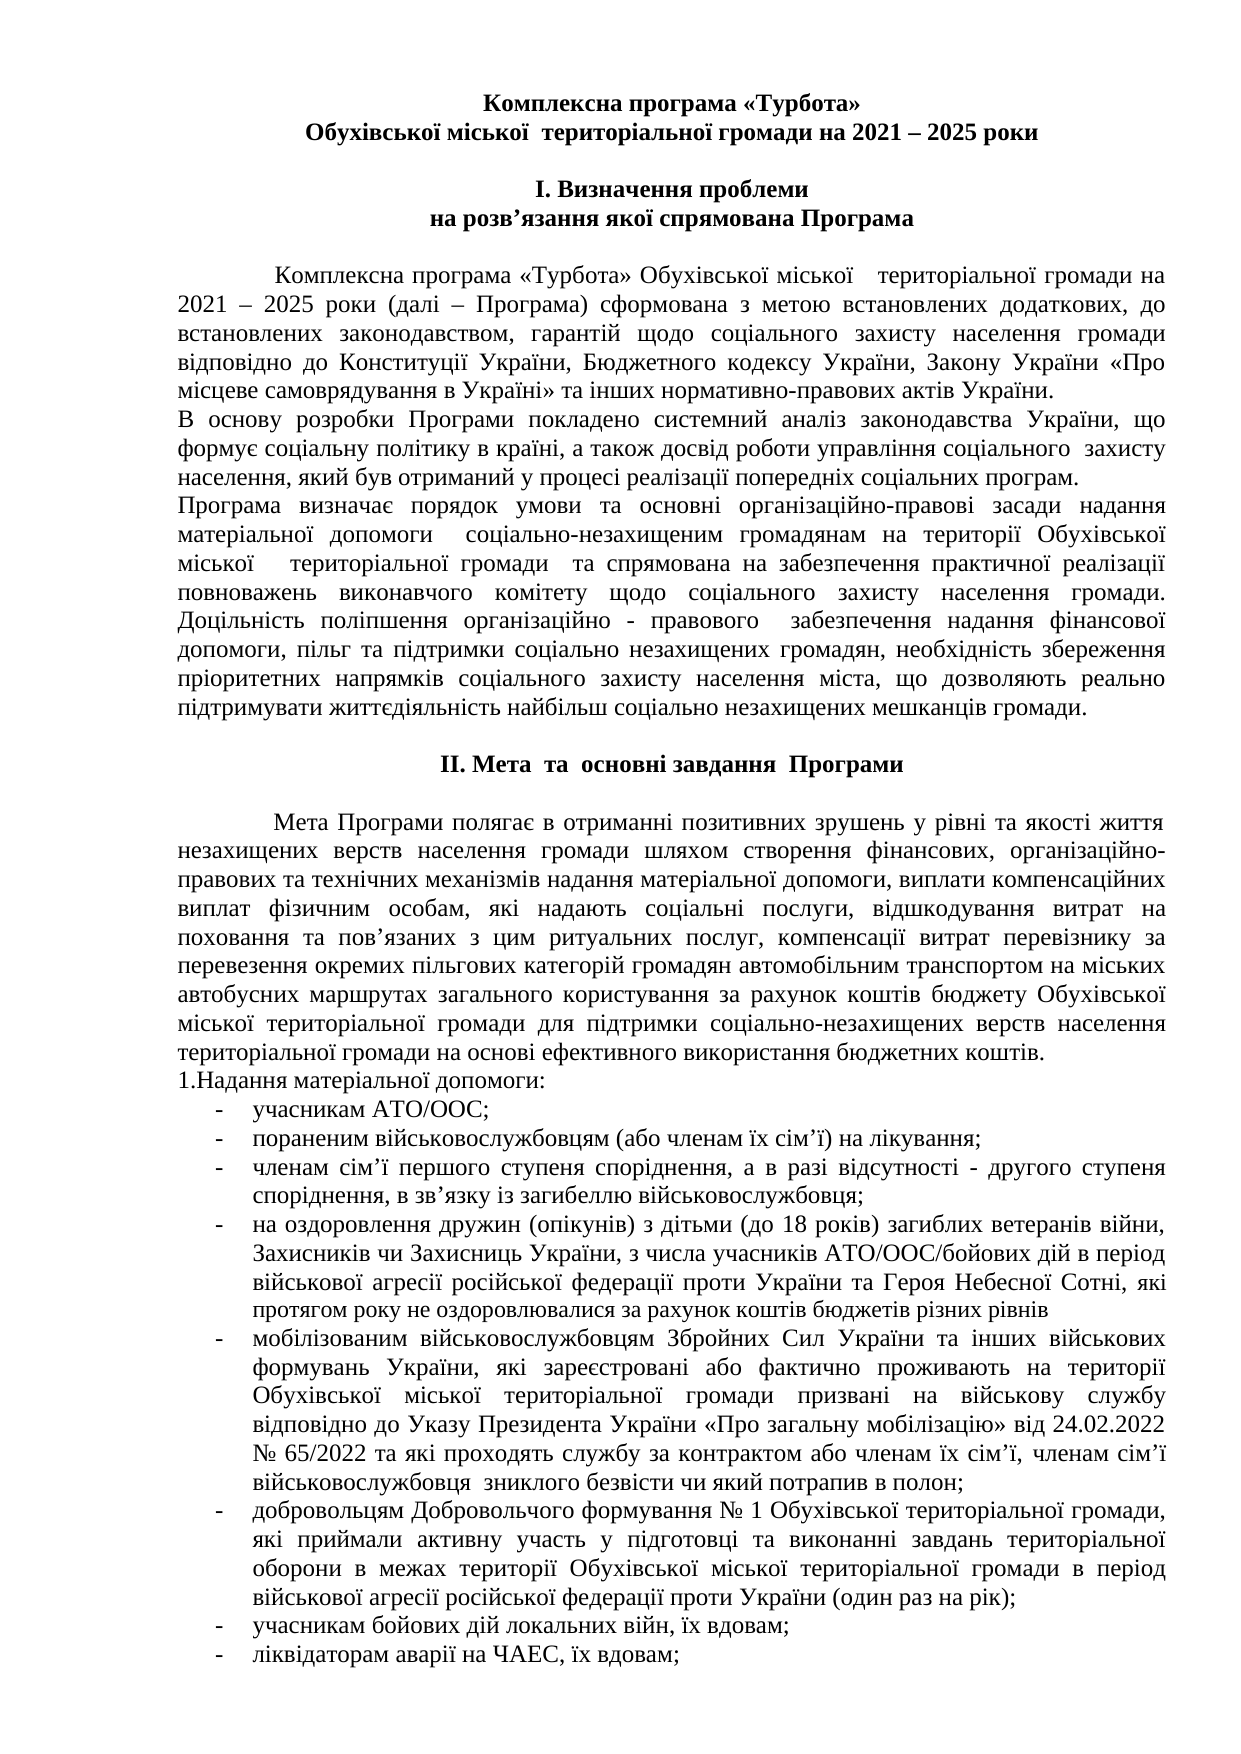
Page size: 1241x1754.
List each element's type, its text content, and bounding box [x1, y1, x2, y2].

text І. Визначення проблеми [177, 174, 1167, 203]
text В основу розробки Програми покладено системний аналіз законодавства України, що формує соціальну політику в країні, а також досвід роботи управління соціального захисту населення, який був отриманий у процесі реалізації попередніх соціальних програм. [177, 404, 1167, 490]
list на оздоровлення дружин (опікунів) з дітьми (до 18 років) загиблих ветеранів війни, Захисників чи Захисниць України, з числа учасників АТО/ООС/бойових дій в період військової агресії російської федерації проти України та Героя Небесної Сотні, які протягом року не оздоровлювалися за рахунок коштів бюджетів різних рівнів [215, 1209, 1167, 1323]
text Комплексна програма «Турбота» [177, 88, 1167, 117]
text Обухівської міської територіальної громади на 2021 – 2025 роки [177, 117, 1167, 145]
list ліквідаторам аварії на ЧАЕС, їх вдовам; [215, 1639, 1167, 1668]
list членам сім’ї першого ступеня споріднення, а в разі відсутності - другого ступеня споріднення, в зв’язку із загибеллю військовослужбовця; [215, 1152, 1167, 1209]
list учасникам бойових дій локальних війн, їх вдовам; [215, 1610, 1167, 1639]
text Мета Програми полягає в отриманні позитивних зрушень у рівні та якості життя незахищених верств населення громади шляхом створення фінансових, організаційно-правових та технічних механізмів надання матеріальної допомоги, виплати компенсаційних виплат фізичним особам, які надають соціальні послуги, відшкодування витрат на поховання та пов’язаних з цим ритуальних послуг, компенсації витрат перевізнику за перевезення окремих пільгових категорій громадян автомобільним транспортом на міських автобусних маршрутах загального користування за рахунок коштів бюджету Обухівської міської територіальної громади для підтримки соціально-незахищених верств населення територіальної громади на основі ефективного використання бюджетних коштів. [177, 807, 1167, 1065]
list мобілізованим військовослужбовцям Збройних Сил України та інших військових формувань України, які зареєстровані або фактично проживають на території Обухівської міської територіальної громади призвані на військову службу відповідно до Указу Президента України «Про загальну мобілізацію» від 24.02.2022 № 65/2022 та які проходять службу за контрактом або членам їх сім’ї, членам сім’ї військовослужбовця зниклого безвісти чи який потрапив в полон; [215, 1323, 1167, 1495]
text Комплексна програма «Турбота» Обухівської міської територіальної громади на 2021 – 2025 роки (далі – Програма) сформована з метою встановлених додаткових, до встановлених законодавством, гарантій щодо соціального захисту населення громади відповідно до Конституції України, Бюджетного кодексу України, Закону України «Про місцеве самоврядування в Україні» та інших нормативно-правових актів України. [177, 260, 1167, 404]
list учасникам АТО/ООС; [215, 1094, 1167, 1123]
list пораненим військовослужбовцям (або членам їх сім’ї) на лікування; [215, 1123, 1167, 1152]
text Програма визначає порядок умови та основні організаційно-правові засади надання матеріальної допомоги соціально-незахищеним громадянам на території Обухівської міської територіальної громади та спрямована на забезпечення практичної реалізації повноважень виконавчого комітету щодо соціального захисту населення громади. Доцільність поліпшення організаційно - правового забезпечення надання фінансової допомоги, пільг та підтримки соціально незахищених громадян, необхідність збереження пріоритетних напрямків соціального захисту населення міста, що дозволяють реально підтримувати життєдіяльність найбільш соціально незахищених мешканців громади. [177, 490, 1167, 720]
text ІІ. Мета та основні завдання Програми [177, 749, 1167, 778]
text на розв’язання якої спрямована Програма [177, 203, 1167, 232]
list добровольцям Добровольчого формування № 1 Обухівської територіальної громади, які приймали активну участь у підготовці та виконанні завдань територіальної оборони в межах території Обухівської міської територіальної громади в період військової агресії російської федерації проти України (один раз на рік); [215, 1495, 1167, 1610]
text 1.Надання матеріальної допомоги: [177, 1065, 1167, 1094]
